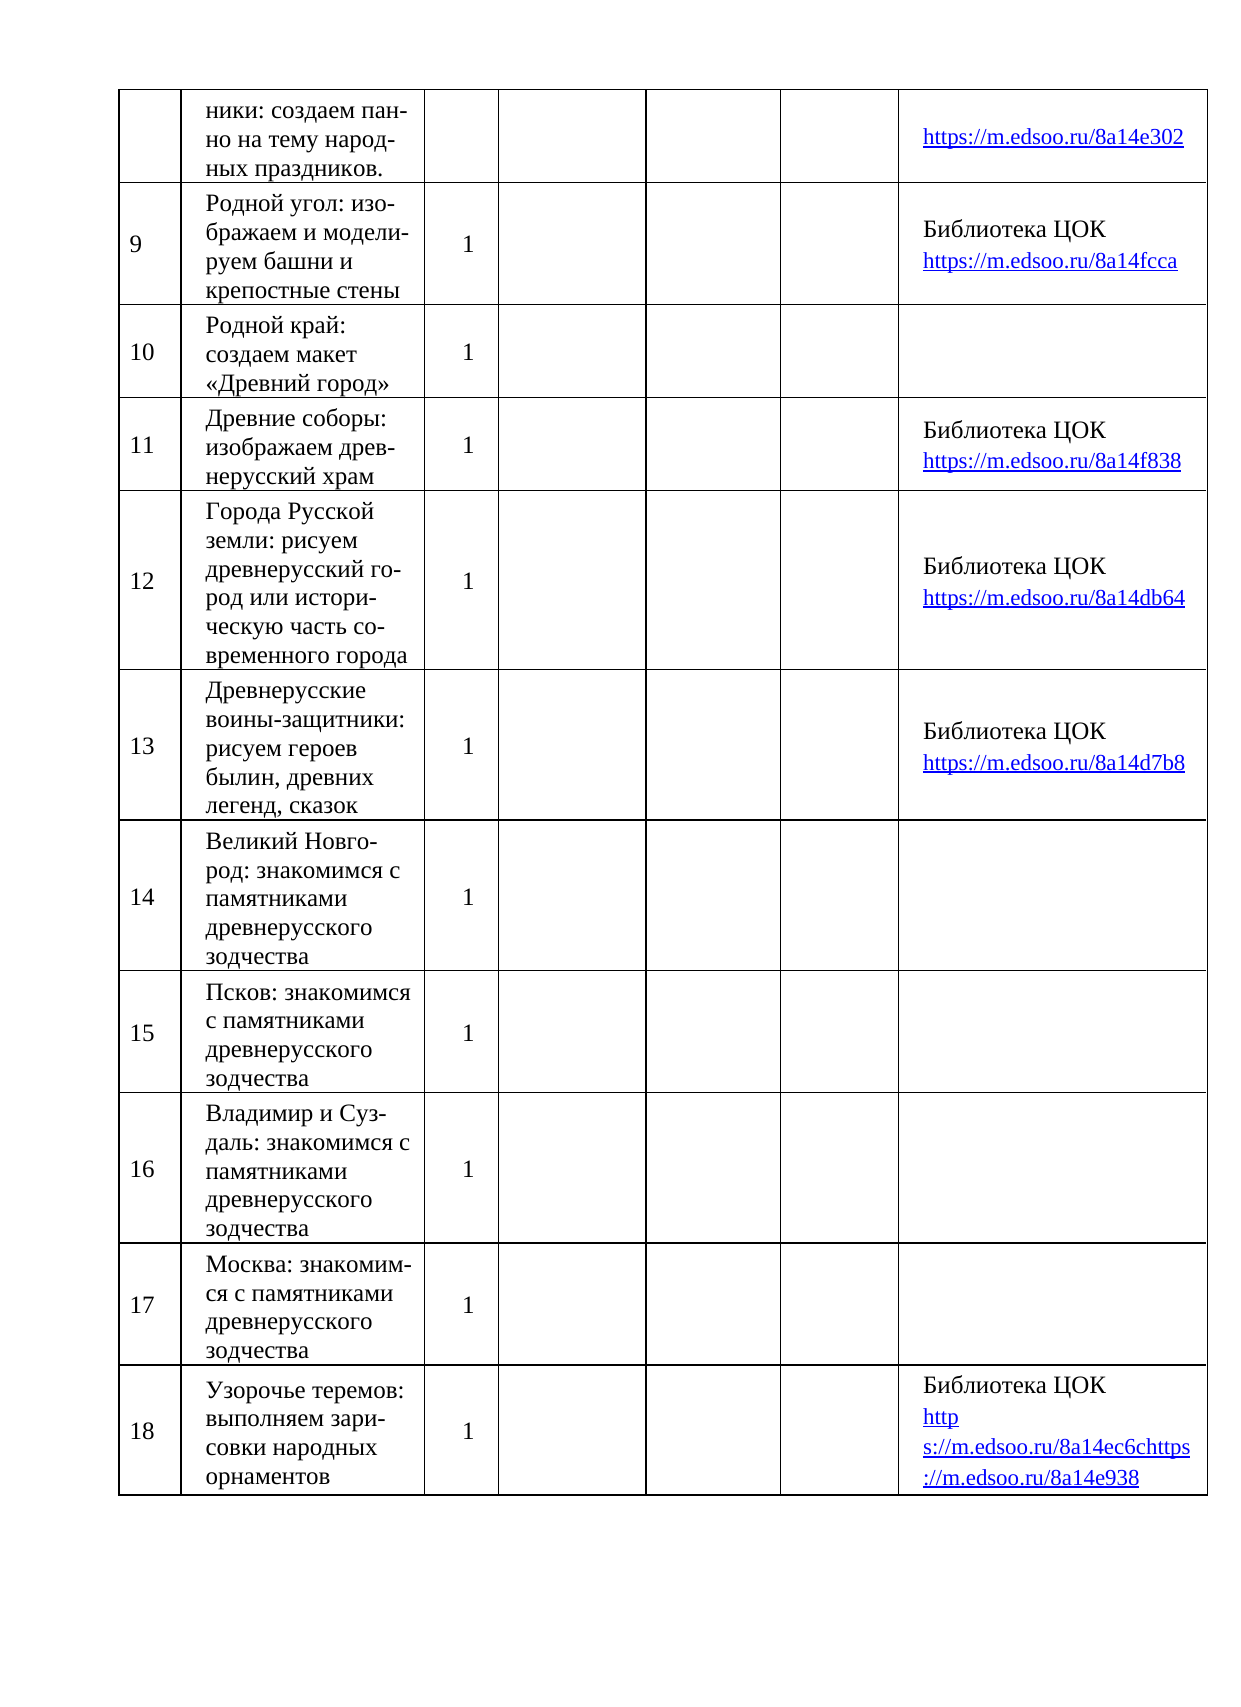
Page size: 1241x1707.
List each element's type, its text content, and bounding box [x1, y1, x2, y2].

table_cell 1 [425, 1093, 498, 1242]
table_cell 16 [120, 1093, 180, 1242]
table_cell 1 [425, 1244, 498, 1364]
table_cell [647, 971, 780, 1092]
table_cell 8 [120, 90, 180, 182]
table_cell [899, 304, 1207, 396]
table_cell [499, 971, 645, 1092]
table_cell [499, 821, 645, 970]
table_cell [647, 670, 780, 819]
table_cell [781, 183, 898, 303]
table_cell 12 [120, 491, 180, 669]
table_cell [647, 1093, 780, 1242]
table_cell [647, 821, 780, 970]
table_cell Библиотека ЦОК https://m.edsoo.ru/8a14d7b8 [899, 669, 1207, 819]
table_cell [499, 183, 645, 303]
table_cell [499, 90, 645, 182]
table_cell 1 [425, 398, 498, 489]
table_cell [899, 819, 1207, 970]
table_cell [899, 1242, 1207, 1364]
table_cell 10 [120, 305, 180, 396]
table_cell Библиотека ЦОК https://m.edsoo.ru/8a14ec6chttps://m.edsoo.ru/8a14e938 [899, 1364, 1207, 1494]
table_cell 1 [425, 90, 498, 182]
table_cell 1 [425, 491, 498, 669]
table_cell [899, 90, 1207, 182]
table_cell 1 [425, 183, 498, 303]
table_cell [647, 491, 780, 669]
table_cell [647, 90, 780, 182]
table_cell 9 [120, 183, 180, 303]
table_cell Родной край: создаем макет «Древний город» [182, 305, 424, 396]
table_cell [499, 1093, 645, 1242]
table_cell Псков: знакомимся с памятниками древнерусского зодчества [182, 971, 424, 1092]
table_cell 1 [425, 670, 498, 819]
table_cell 14 [120, 821, 180, 970]
table_cell [781, 821, 898, 970]
table_cell Библиотека ЦОК https://m.edsoo.ru/8a14fcca [899, 182, 1207, 303]
table_cell [899, 1092, 1207, 1242]
table_cell [499, 491, 645, 669]
table_cell [781, 1366, 898, 1494]
table_cell [781, 90, 898, 182]
table_cell Узорочье теремов: выполняем зари-совки народных орнаментов [182, 1366, 424, 1494]
table_cell Родной угол: изо-бражаем и модели-руем башни и крепостные стены [182, 183, 424, 303]
table_cell [499, 398, 645, 489]
table_cell 11 [120, 398, 180, 489]
table_cell 1 [425, 1366, 498, 1494]
table_cell [781, 305, 898, 396]
table_cell [647, 183, 780, 303]
table_cell [499, 1366, 645, 1494]
table_cell 15 [120, 971, 180, 1092]
table_cell [899, 970, 1207, 1092]
table_cell Библиотека ЦОК https://m.edsoo.ru/8a14db64 [899, 490, 1207, 669]
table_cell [182, 90, 424, 182]
table_cell 18 [120, 1366, 180, 1494]
table_cell [499, 1244, 645, 1364]
table_cell Города Русской земли: рисуем древнерусский го-род или истори-ческую часть со-временного города [182, 491, 424, 669]
table_cell [647, 305, 780, 396]
table_cell [781, 398, 898, 489]
table_cell [781, 971, 898, 1092]
table_cell [499, 305, 645, 396]
table_cell [647, 398, 780, 489]
table_cell 1 [425, 821, 498, 970]
table_cell [647, 1244, 780, 1364]
table_cell [499, 670, 645, 819]
table_cell 13 [120, 670, 180, 819]
table_cell Великий Новго-род: знакомимся с памятниками древнерусского зодчества [182, 821, 424, 970]
table_cell [781, 491, 898, 669]
table_cell Древние соборы: изображаем древ-нерусский храм [182, 398, 424, 489]
table_cell 1 [425, 305, 498, 396]
table_cell 1 [425, 971, 498, 1092]
table_cell [647, 1366, 780, 1494]
table_cell Библиотека ЦОК https://m.edsoo.ru/8a14f838 [899, 396, 1207, 489]
table_cell Владимир и Суз-даль: знакомимся с памятниками древнерусского зодчества [182, 1093, 424, 1242]
table_cell [781, 670, 898, 819]
table_cell Москва: знакомим-ся с памятниками древнерусского зодчества [182, 1244, 424, 1364]
table_cell [781, 1093, 898, 1242]
table_cell 17 [120, 1244, 180, 1364]
table_cell [781, 1244, 898, 1364]
table_cell Древнерусские воины-защитники: рисуем героев былин, древних легенд, сказок [182, 670, 424, 819]
